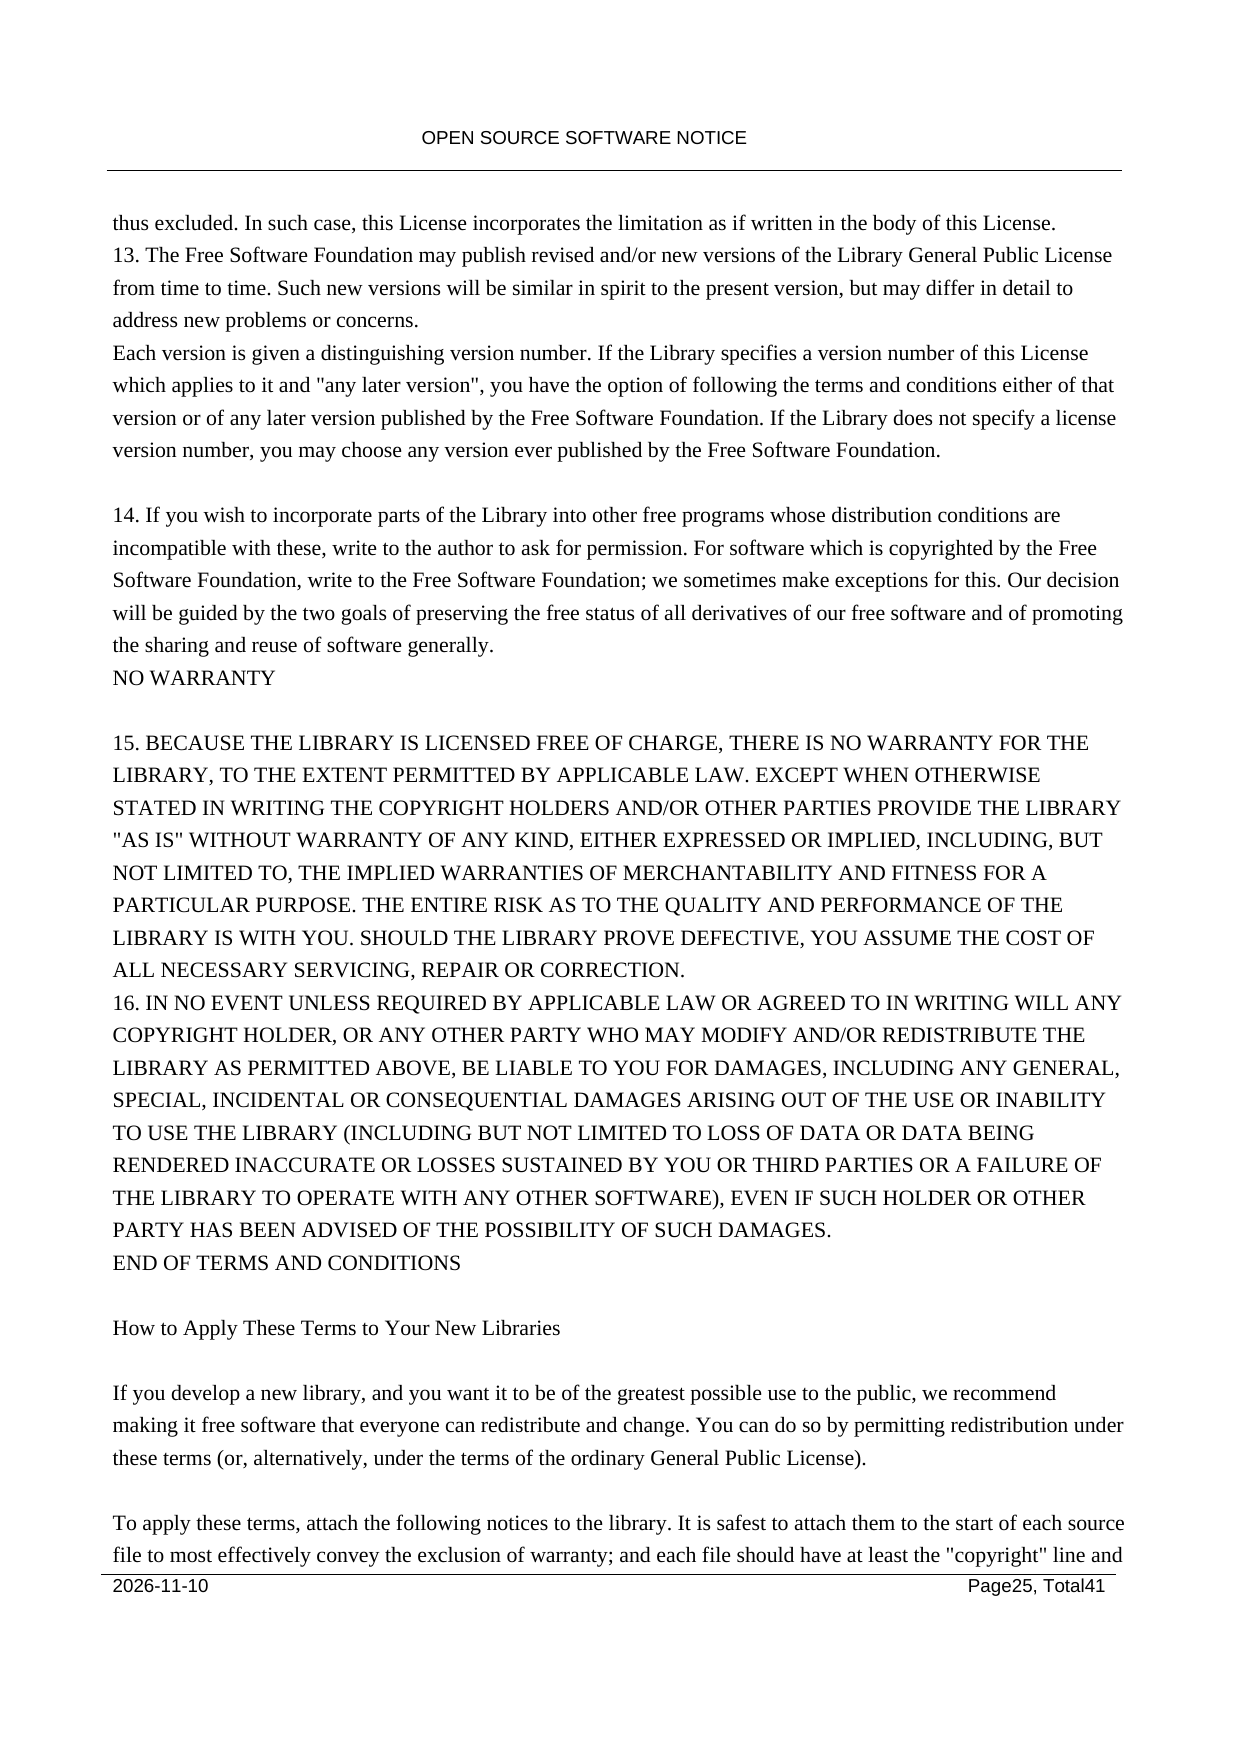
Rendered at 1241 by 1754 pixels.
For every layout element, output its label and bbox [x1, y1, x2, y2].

text [112, 206, 1128, 1571]
